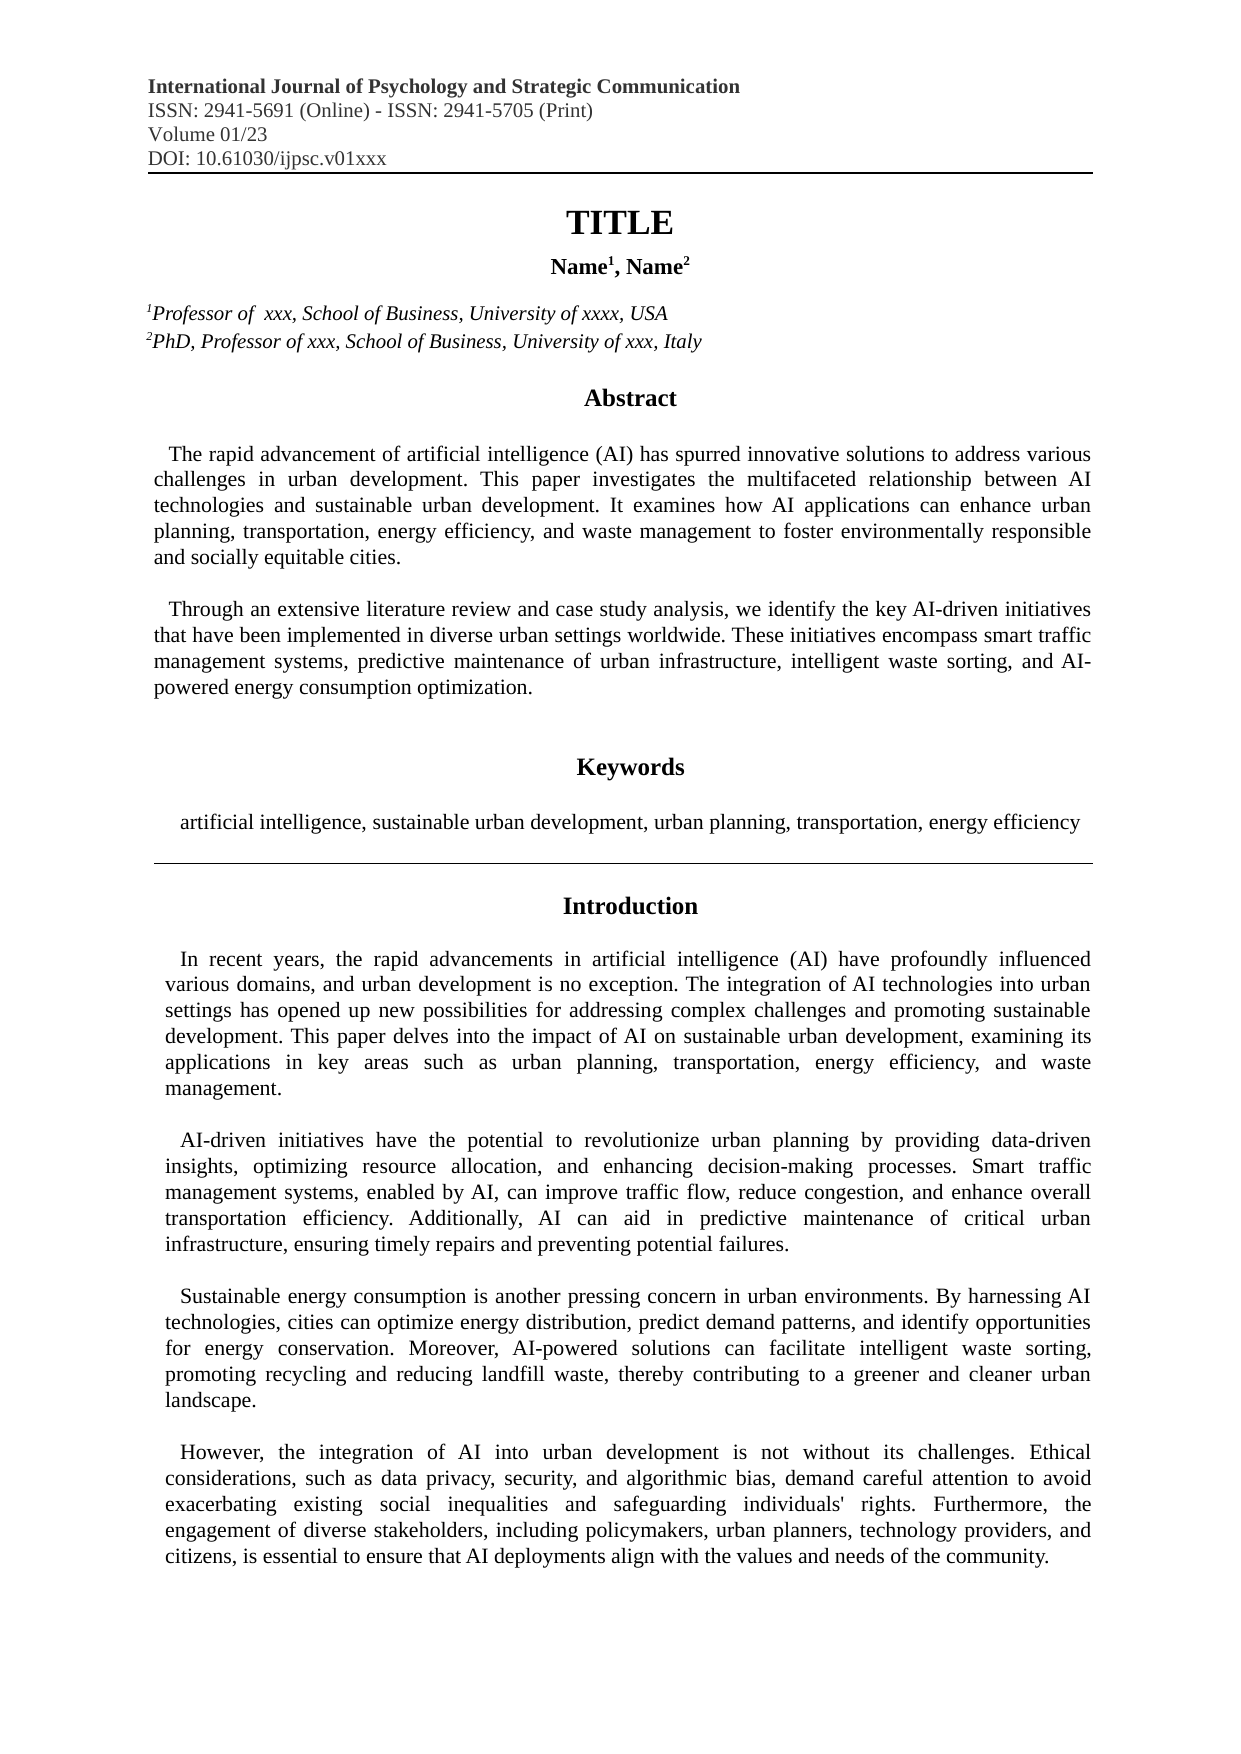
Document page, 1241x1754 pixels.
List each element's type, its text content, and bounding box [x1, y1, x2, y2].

text However, the integration of AI into urban development is not without its challenges. Ethical considerations, such as data privacy, security, and algorithmic bias, demand careful attention to avoid exacerbating existing social inequalities and safeguarding individuals' rights. Furthermore, the engagement of diverse stakeholders, including policymakers, urban planners, technology providers, and citizens, is essential to ensure that AI deployments align with the values and needs of the community. [165, 1439, 1093, 1568]
text The rapid advancement of artificial intelligence (AI) has spurred innovative solutions to address various challenges in urban development. This paper investigates the multifaceted relationship between AI technologies and sustainable urban development. It examines how AI applications can enhance urban planning, transportation, energy efficiency, and waste management to foster environmentally responsible and socially equitable cities. [153, 441, 1093, 569]
text TITLE [148, 202, 1092, 242]
text AI-driven initiatives have the potential to revolutionize urban planning by providing data-driven insights, optimizing resource allocation, and enhancing decision-making processes. Smart traffic management systems, enabled by AI, can improve traffic flow, reduce congestion, and enhance overall transportation efficiency. Additionally, AI can aid in predictive maintenance of critical urban infrastructure, ensuring timely repairs and preventing potential failures. [165, 1127, 1093, 1256]
text 1Professor of xxx, School of Business, University of xxxx, USA [146, 301, 1093, 325]
text Through an extensive literature review and case study analysis, we identify the key AI-driven initiatives that have been implemented in diverse urban settings worldwide. These initiatives encompass smart traffic management systems, predictive maintenance of urban infrastructure, intelligent waste sorting, and AI-powered energy consumption optimization. [153, 596, 1093, 699]
text 2PhD, Professor of xxx, School of Business, University of xxx, Italy [146, 329, 1093, 353]
text Name1, Name2 [148, 253, 1093, 279]
text artificial intelligence, sustainable urban development, urban planning, transportation, energy efficiency [153, 809, 1093, 834]
subtitle Keywords [153, 752, 1093, 781]
text Sustainable energy consumption is another pressing concern in urban environments. By harnessing AI technologies, cities can optimize energy distribution, predict demand patterns, and identify opportunities for energy conservation. Moreover, AI-powered solutions can facilitate intelligent waste sorting, promoting recycling and reducing landfill waste, thereby contributing to a greener and cleaner urban landscape. [165, 1283, 1093, 1412]
subtitle Abstract [153, 383, 1093, 412]
subtitle Introduction [153, 891, 1093, 919]
text In recent years, the rapid advancements in artificial intelligence (AI) have profoundly influenced various domains, and urban development is no exception. The integration of AI technologies into urban settings has opened up new possibilities for addressing complex challenges and promoting sustainable development. This paper delves into the impact of AI on sustainable urban development, examining its applications in key areas such as urban planning, transportation, energy efficiency, and waste management. [165, 946, 1093, 1100]
